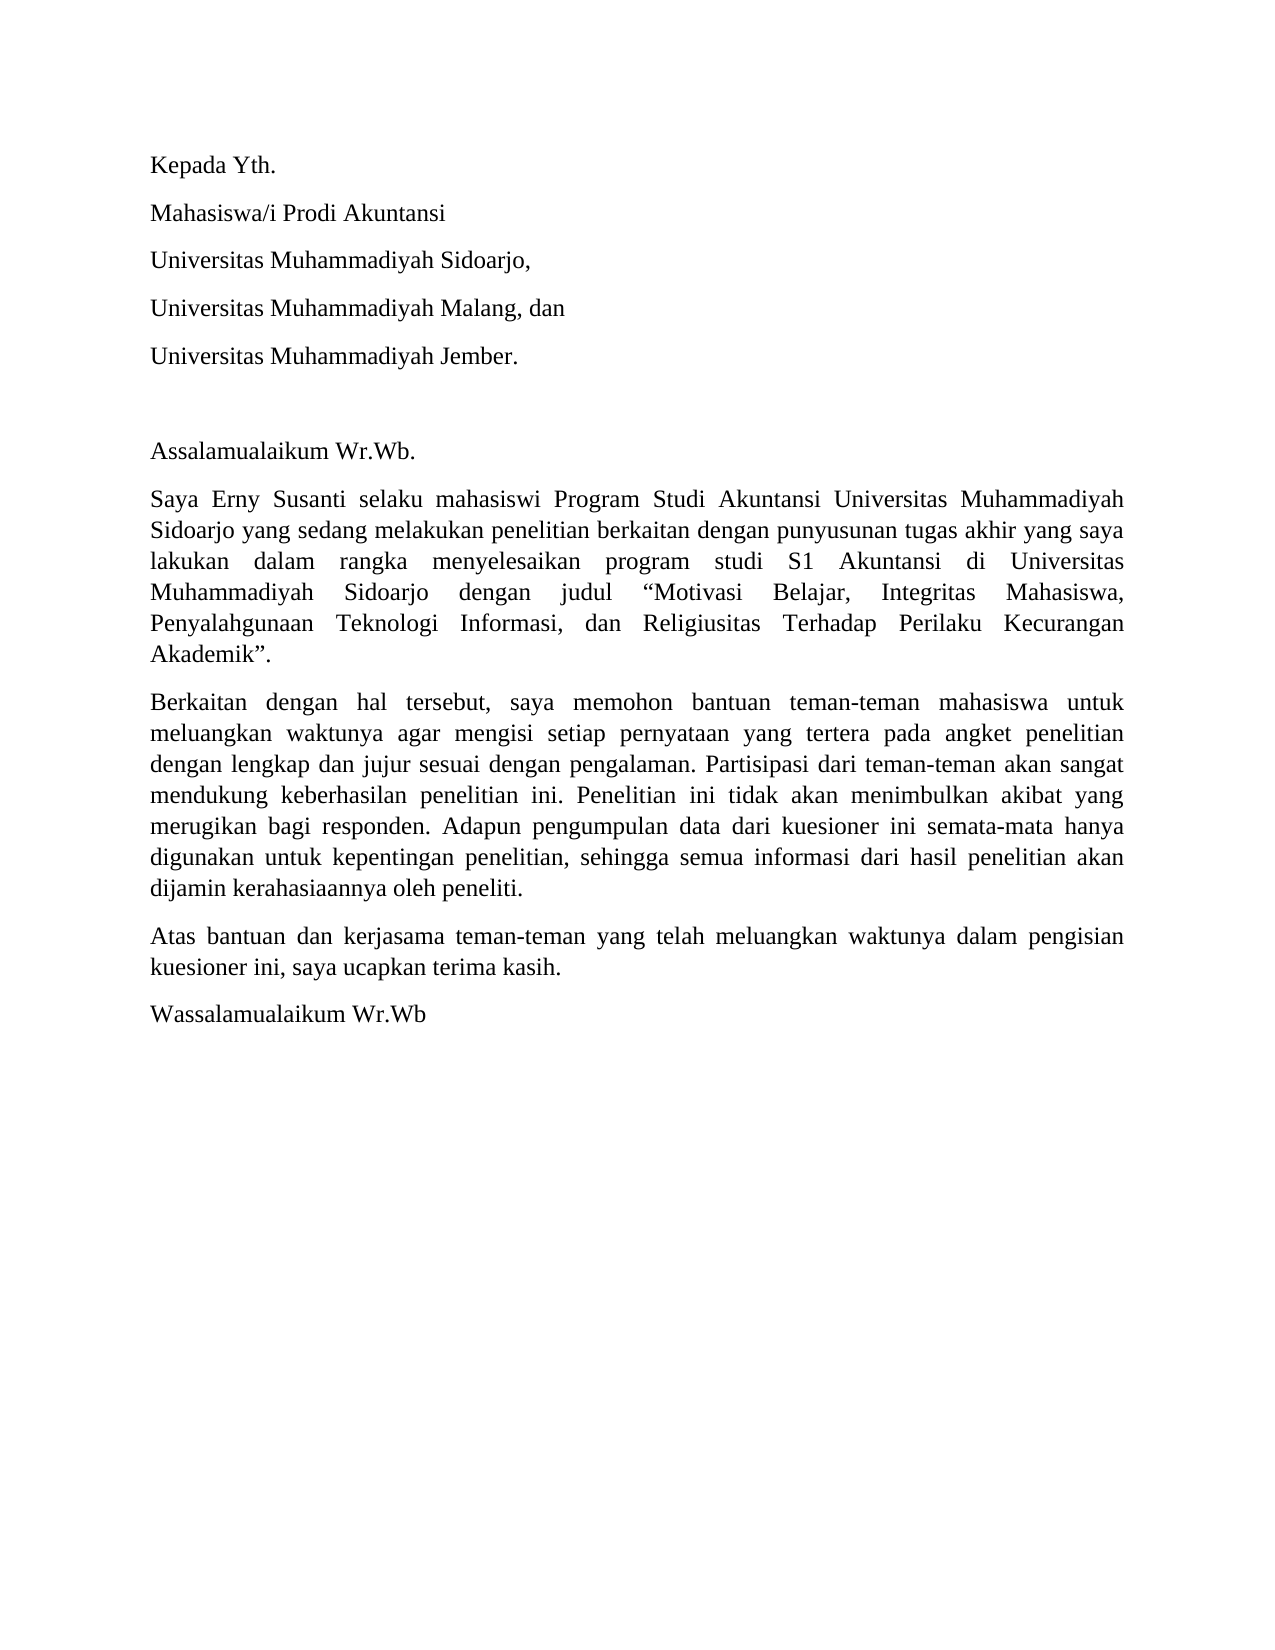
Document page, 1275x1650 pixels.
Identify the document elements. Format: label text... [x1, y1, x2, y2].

text Universitas Muhammadiyah Sidoarjo, [150, 245, 1125, 274]
text Atas bantuan dan kerjasama teman-teman yang telah meluangkan waktunya dalam pengisian kuesioner ini, saya ucapkan terima kasih. [150, 921, 1125, 981]
text Assalamualaikum Wr.Wb. [150, 436, 1125, 465]
text Universitas Muhammadiyah Malang, dan [150, 293, 1125, 322]
text Universitas Muhammadiyah Jember. [150, 341, 1125, 369]
text Kepada Yth. [150, 150, 1125, 179]
text Mahasiswa/i Prodi Akuntansi [150, 198, 1125, 226]
text Wassalamualaikum Wr.Wb [150, 999, 1125, 1028]
text Berkaitan dengan hal tersebut, saya memohon bantuan teman-teman mahasiswa untuk meluangkan waktunya agar mengisi setiap pernyataan yang tertera pada angket penelitian dengan lengkap dan jujur sesuai dengan pengalaman. Partisipasi dari teman-teman akan sangat mendukung keberhasilan penelitian ini. Penelitian ini tidak akan menimbulkan akibat yang merugikan bagi responden. Adapun pengumpulan data dari kuesioner ini semata-mata hanya digunakan untuk kepentingan penelitian, sehingga semua informasi dari hasil penelitian akan dijamin kerahasiaannya oleh peneliti. [150, 687, 1125, 902]
text Saya Erny Susanti selaku mahasiswi Program Studi Akuntansi Universitas Muhammadiyah Sidoarjo yang sedang melakukan penelitian berkaitan dengan punyusunan tugas akhir yang saya lakukan dalam rangka menyelesaikan program studi S1 Akuntansi di Universitas Muhammadiyah Sidoarjo dengan judul “Motivasi Belajar, Integritas Mahasiswa, Penyalahgunaan Teknologi Informasi, dan Religiusitas Terhadap Perilaku Kecurangan Akademik”. [150, 484, 1125, 668]
